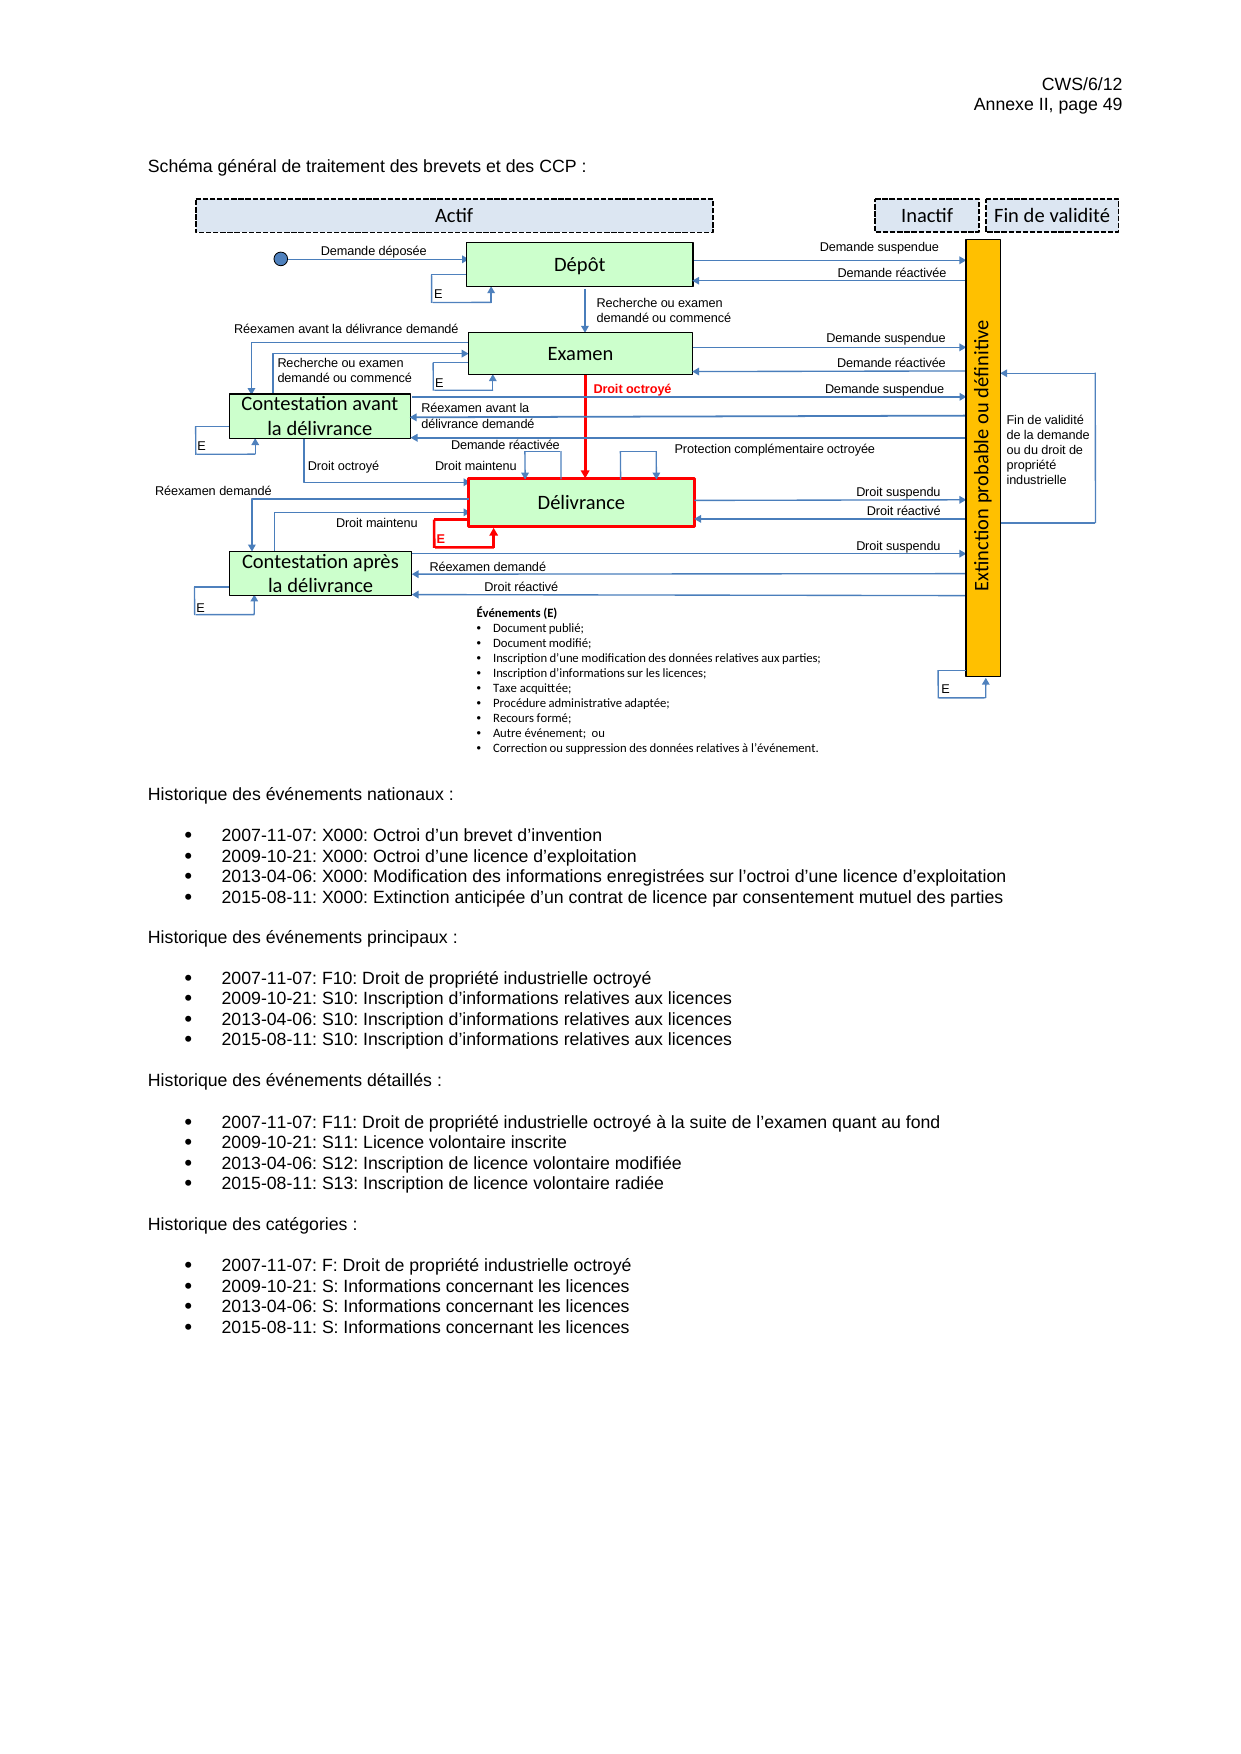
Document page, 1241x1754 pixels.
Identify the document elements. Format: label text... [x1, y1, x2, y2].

list 2009-10-21: S11: Licence volontaire inscrite [185, 1132, 1122, 1152]
text Historique des événements nationaux : [148, 784, 1122, 804]
list 2007-11-07: X000: Octroi d’un brevet d’invention [185, 825, 1122, 846]
list 2015-08-11: S: Informations concernant les licences [185, 1317, 1122, 1337]
list 2007-11-07: F10: Droit de propriété industrielle octroyé [185, 968, 1122, 988]
list 2013-04-06: X000: Modification des informations enregistrées sur l’octroi d’une licence d’exploitation [185, 866, 1122, 887]
list 2013-04-06: S: Informations concernant les licences [185, 1296, 1122, 1317]
list 2015-08-11: X000: Extinction anticipée d’un contrat de licence par consentement mutuel des parties [185, 887, 1122, 907]
list 2013-04-06: S12: Inscription de licence volontaire modifiée [185, 1152, 1122, 1173]
list 2007-11-07: F11: Droit de propriété industrielle octroyé à la suite de l’examen quant au fond [185, 1111, 1122, 1132]
list 2015-08-11: S13: Inscription de licence volontaire radiée [185, 1173, 1122, 1193]
list 2009-10-21: X000: Octroi d’une licence d’exploitation [185, 846, 1122, 866]
text Historique des catégories : [148, 1214, 1122, 1234]
text Historique des événements détaillés : [148, 1070, 1122, 1091]
list 2009-10-21: S: Informations concernant les licences [185, 1276, 1122, 1296]
list 2015-08-11: S10: Inscription d’informations relatives aux licences [185, 1029, 1122, 1050]
list 2013-04-06: S10: Inscription d’informations relatives aux licences [185, 1009, 1122, 1029]
list 2009-10-21: S10: Inscription d’informations relatives aux licences [185, 988, 1122, 1009]
text Schéma général de traitement des brevets et des CCP : [148, 155, 1122, 176]
text Historique des événements principaux : [148, 926, 1122, 947]
list 2007-11-07: F: Droit de propriété industrielle octroyé [185, 1255, 1122, 1276]
